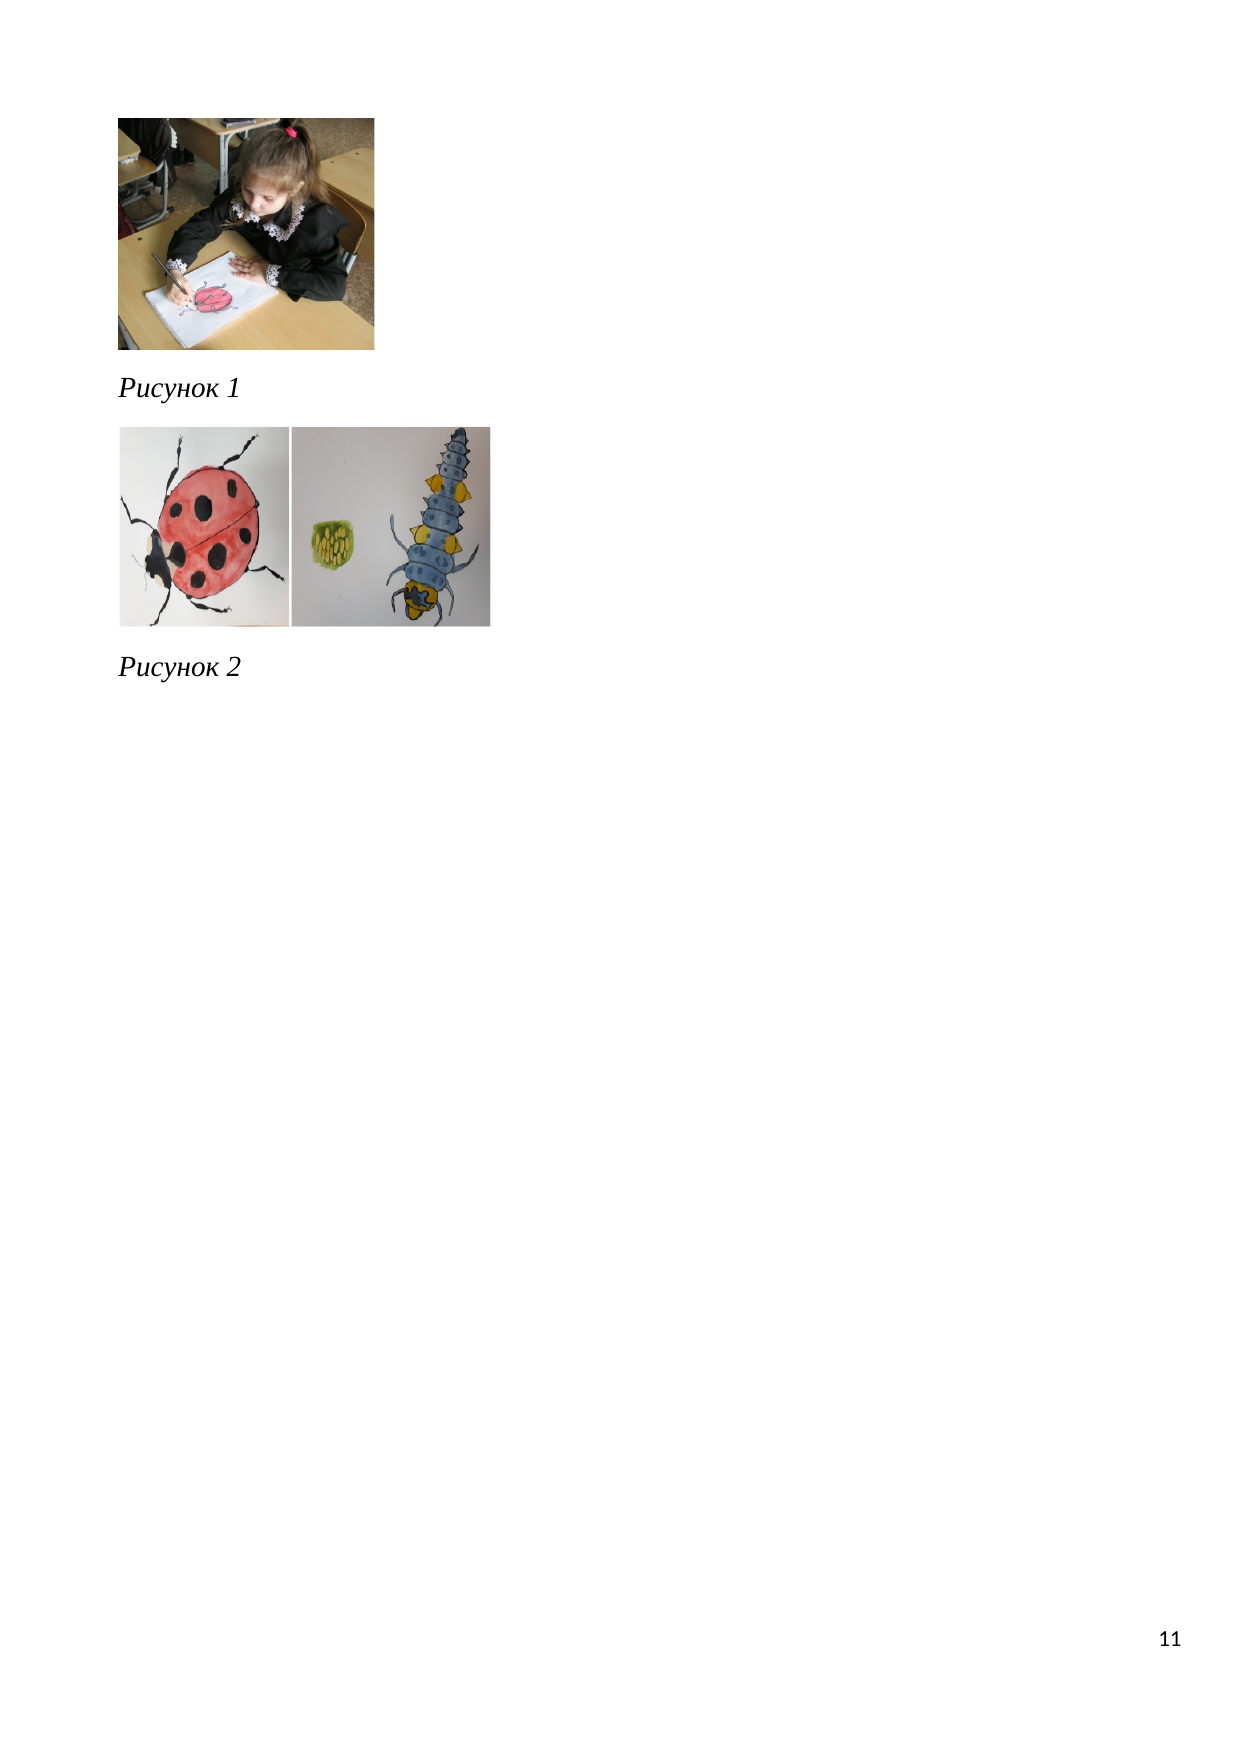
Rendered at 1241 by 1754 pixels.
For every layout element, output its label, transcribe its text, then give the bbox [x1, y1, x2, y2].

picture [118, 118, 375, 350]
text Рисунок 1 [118, 370, 1181, 404]
text Рисунок 2 [118, 649, 1181, 682]
picture [118, 424, 495, 629]
